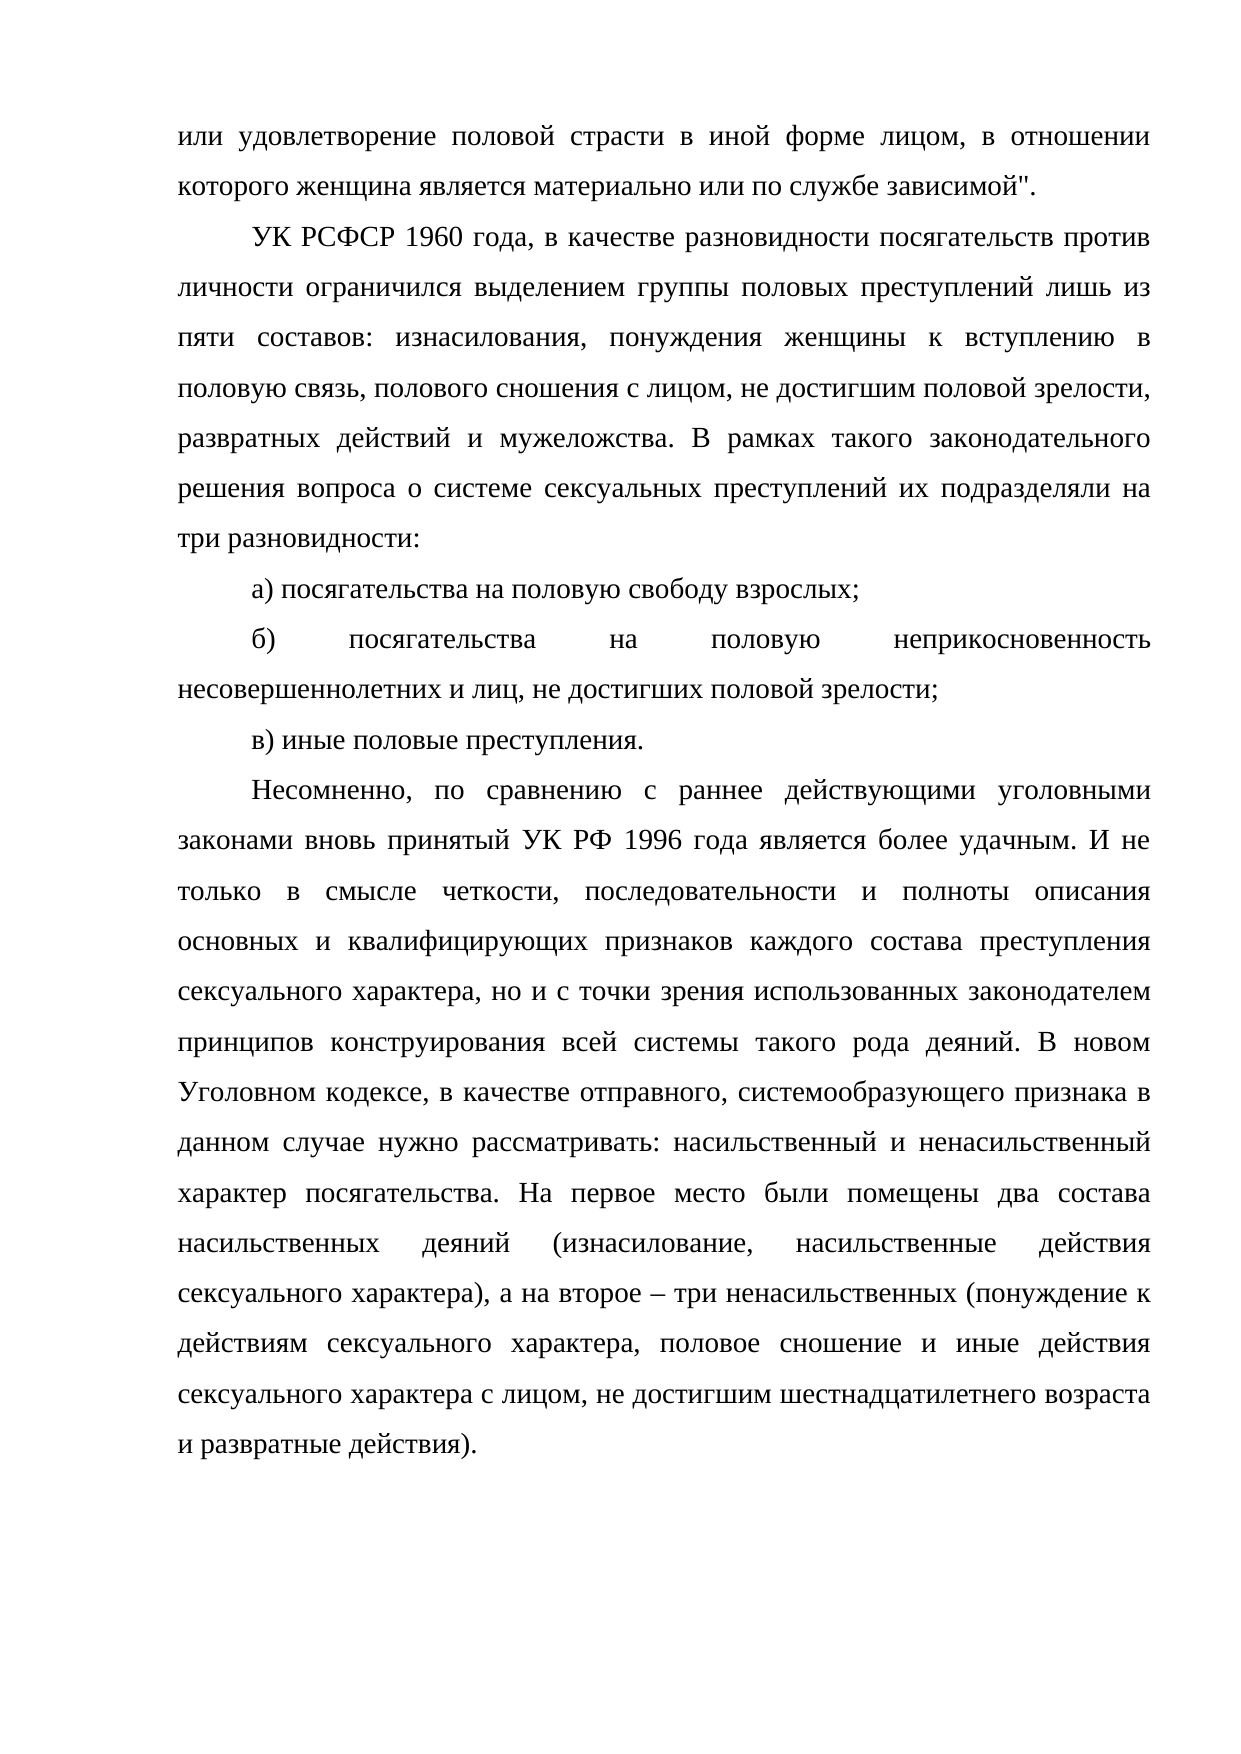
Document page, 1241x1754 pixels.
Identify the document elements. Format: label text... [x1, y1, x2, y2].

text Несомненно, по сравнению с раннее действующими уголовными законами вновь принятый УК РФ 1996 года является более удачным. И не только в смысле четкости, последовательности и полноты описания основных и квалифицирующих признаков каждого состава преступления сексуального характера, но и с точки зрения использованных законодателем принципов конструирования всей системы такого рода деяний. В новом Уголовном кодексе, в качестве отправного, системообразующего признака в данном случае нужно рассматривать: насильственный и ненасильственный характер посягательства. На первое место были помещены два состава насильственных деяний (изнасилование, насильственные действия сексуального характера), а на второе – три ненасильственных (понуждение к действиям сексуального характера, половое сношение и иные действия сексуального характера с лицом, не достигшим шестнадцатилетнего возраста и развратные действия). [177, 772, 1152, 1460]
text а) посягательства на половую свободу взрослых; [177, 571, 1152, 604]
text УК РСФСР 1960 года, в качестве разновидности посягательств против личности ограничился выделением группы половых преступлений лишь из пяти составов: изнасилования, понуждения женщины к вступлению в половую связь, полового сношения с лицом, не достигшим половой зрелости, развратных действий и мужеложства. В рамках такого законодательного решения вопроса о системе сексуальных преступлений их подразделяли на три разновидности: [177, 219, 1152, 554]
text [177, 118, 1152, 202]
text в) иные половые преступления. [177, 722, 1152, 755]
text б) посягательства на половую неприкосновенность несовершеннолетних и лиц, не достигших половой зрелости; [177, 621, 1152, 705]
